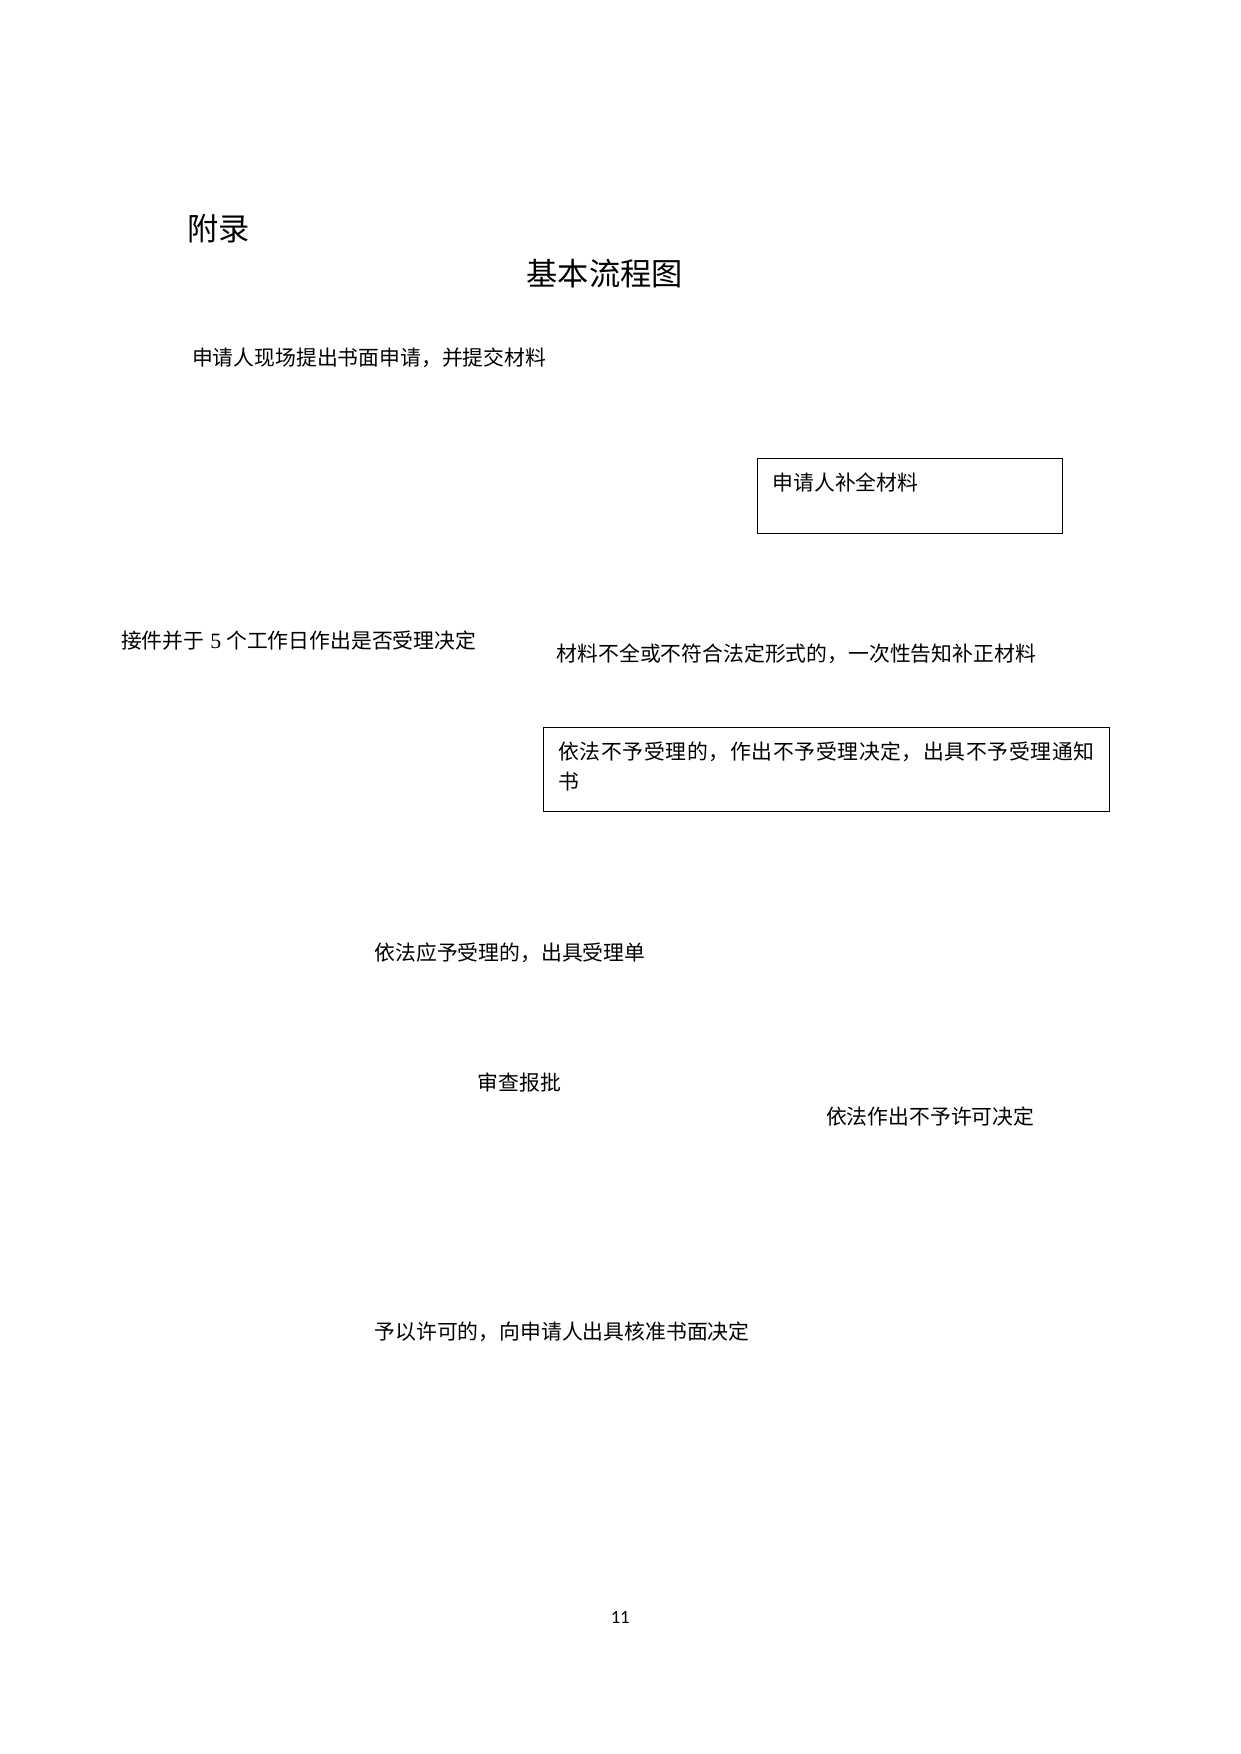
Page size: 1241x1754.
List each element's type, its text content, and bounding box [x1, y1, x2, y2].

text 基本流程图 [187, 249, 1021, 294]
text 附录 [187, 204, 1021, 249]
